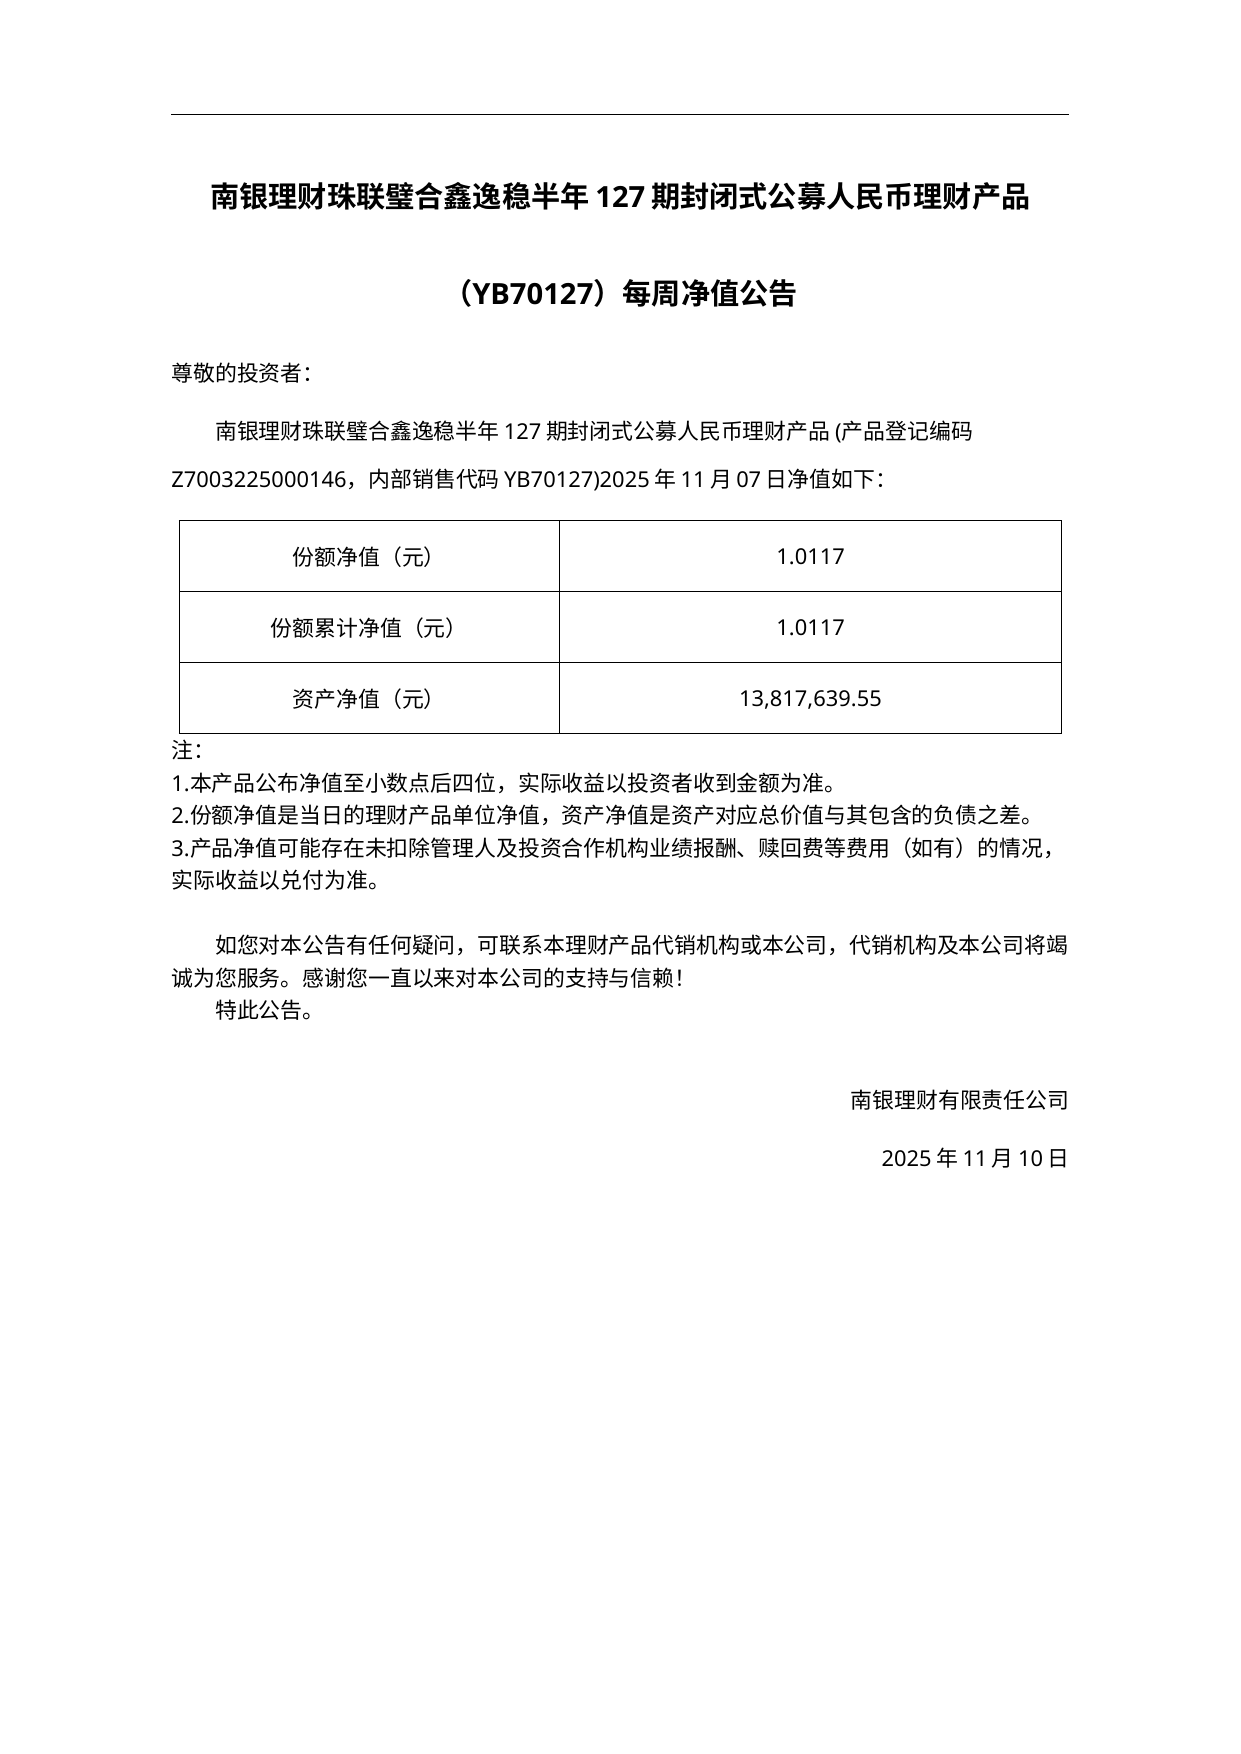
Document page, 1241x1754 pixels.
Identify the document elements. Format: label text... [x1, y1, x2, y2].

text 南银理财珠联璧合鑫逸稳半年127期封闭式公募人民币理财产品 (产品登记编码Z7003225000146，内部销售代码YB70127)2025年11月07日净值如下： [171, 413, 1069, 494]
table_cell 1.0117 [560, 592, 1061, 662]
table_cell 资产净值（元） [180, 663, 559, 733]
text 特此公告。 [171, 993, 1069, 1025]
table_header 份额净值（元） [180, 521, 559, 591]
table_cell 13,817,639.55 [560, 663, 1061, 733]
text 2.份额净值是当日的理财产品单位净值，资产净值是资产对应总价值与其包含的负债之差。 [171, 798, 1069, 830]
text 3.产品净值可能存在未扣除管理人及投资合作机构业绩报酬、赎回费等费用（如有）的情况，实际收益以兑付为准。 [171, 830, 1069, 895]
table_header 1.0117 [560, 521, 1061, 591]
text 尊敬的投资者： [171, 355, 1069, 388]
text 1.本产品公布净值至小数点后四位，实际收益以投资者收到金额为准。 [171, 765, 1069, 798]
text 南银理财有限责任公司 [171, 1082, 1069, 1115]
text 南银理财珠联璧合鑫逸稳半年127期封闭式公募人民币理财产品（YB70127）每周净值公告 [171, 162, 1069, 324]
text 注： [171, 733, 1069, 765]
text 如您对本公告有任何疑问，可联系本理财产品代销机构或本公司，代销机构及本公司将竭诚为您服务。感谢您一直以来对本公司的支持与信赖！ [171, 928, 1069, 993]
table_cell 份额累计净值（元） [180, 592, 559, 662]
text 2025年11月10日 [171, 1140, 1069, 1173]
